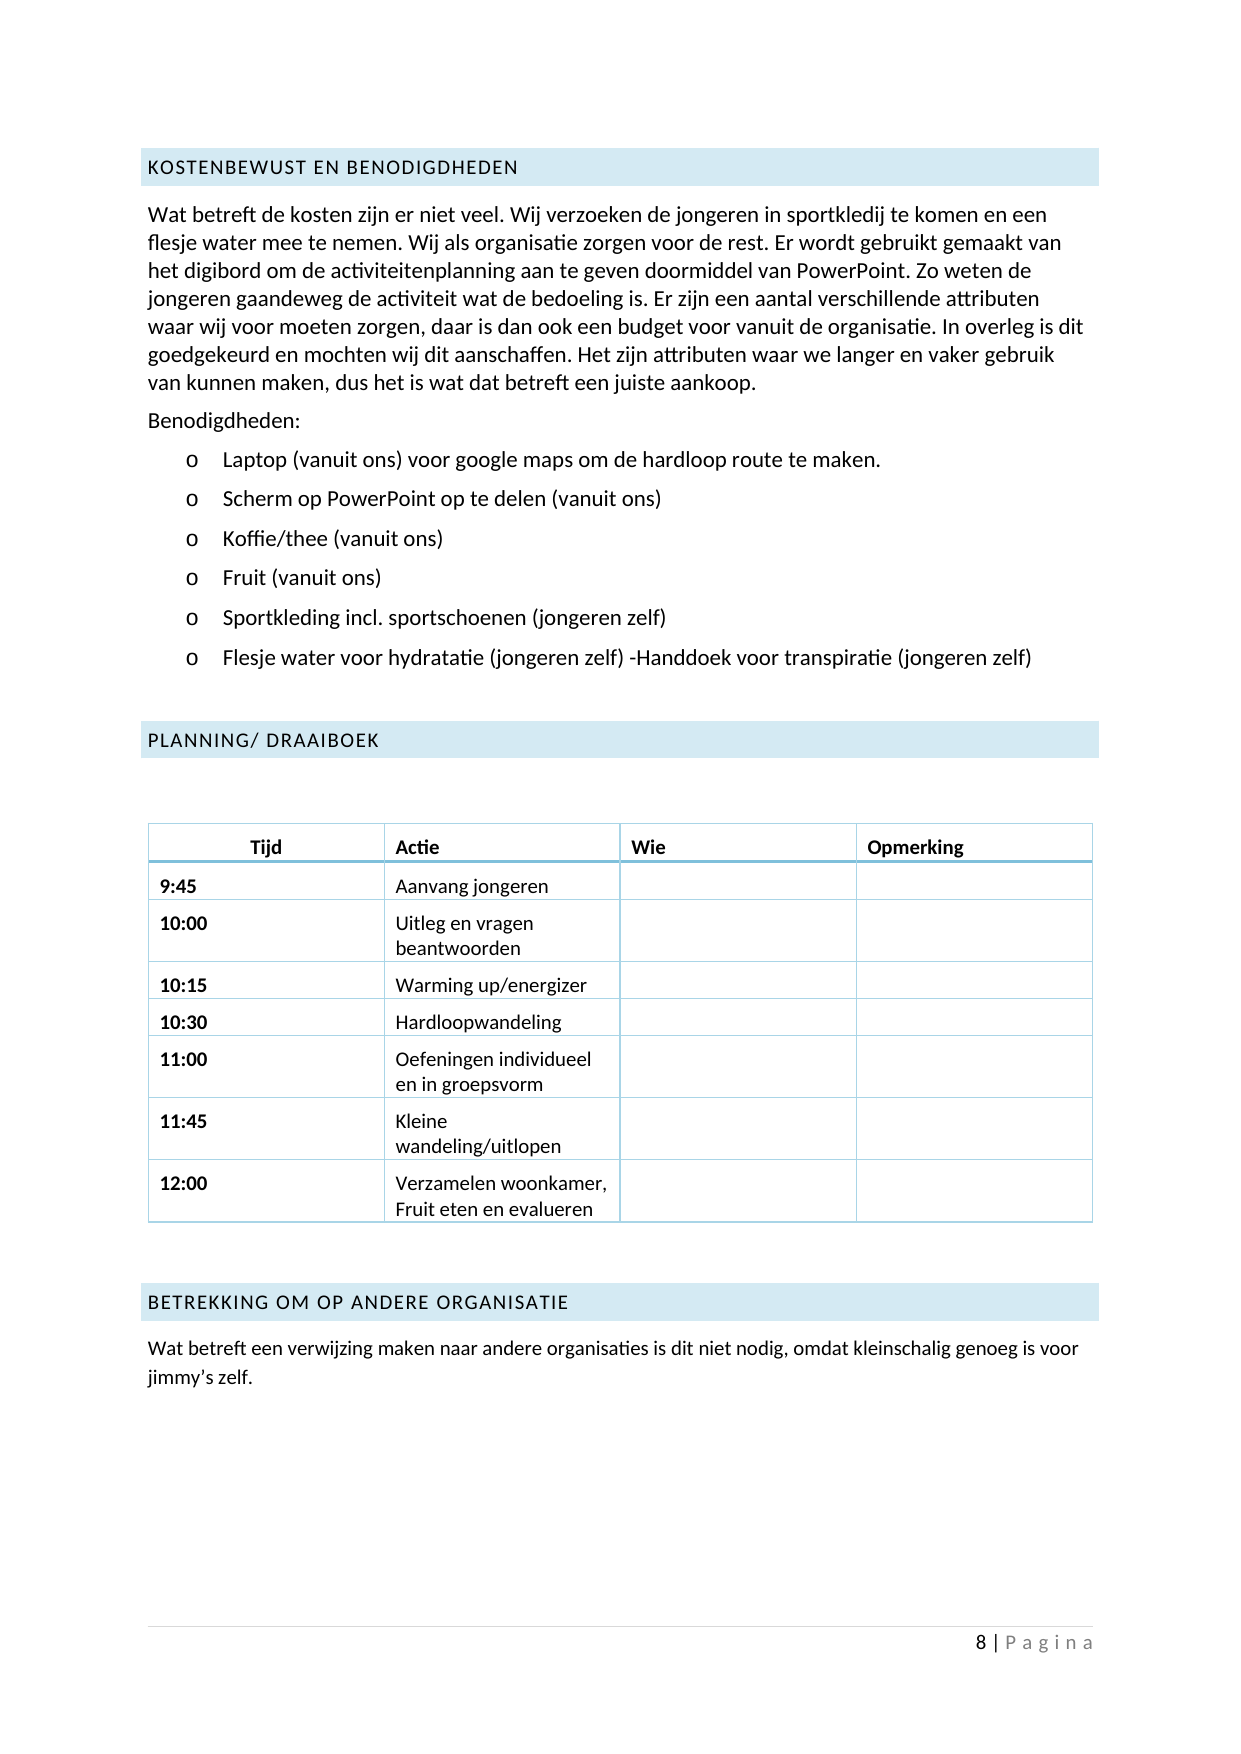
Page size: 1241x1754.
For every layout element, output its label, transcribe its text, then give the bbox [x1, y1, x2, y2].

list Koffie/thee (vanuit ons) [185, 524, 1093, 553]
table_cell [857, 900, 1092, 961]
table_cell [621, 962, 856, 998]
table_cell Uitleg en vragen beantwoorden [385, 900, 619, 961]
table_cell 12:00 [149, 1160, 384, 1221]
table_cell Verzamelen woonkamer, Fruit eten en evalueren [385, 1160, 619, 1221]
table_cell Aanvang jongeren [385, 863, 619, 898]
table_cell Hardloopwandeling [385, 999, 619, 1034]
table_header Opmerking [857, 824, 1092, 859]
table_cell [857, 962, 1092, 998]
subtitle Planning/ draaiboek [148, 727, 1093, 752]
text Wat betreft de kosten zijn er niet veel. Wij verzoeken de jongeren in sportkledij te komen en een flesje water mee te nemen. Wij als organisatie zorgen voor de rest. Er wordt gebruikt gemaakt van het digibord om de activiteitenplanning aan te geven doormiddel van PowerPoint. Zo weten de jongeren gaandeweg de activiteit wat de bedoeling is. Er zijn een aantal verschillende attributen waar wij voor moeten zorgen, daar is dan ook een budget voor vanuit de organisatie. In overleg is dit goedgekeurd en mochten wij dit aanschaffen. Het zijn attributen waar we langer en vaker gebruik van kunnen maken, dus het is wat dat betreft een juiste aankoop. [148, 200, 1093, 396]
subtitle Betrekking om op andere organisatie [148, 1289, 1093, 1314]
table_header Actie [385, 824, 619, 859]
table_cell [621, 1160, 856, 1221]
subtitle Kostenbewust en benodigdheden [148, 154, 1093, 179]
table_cell [857, 1098, 1092, 1159]
table_cell 11:00 [149, 1036, 384, 1097]
table_cell Warming up/energizer [385, 962, 619, 998]
table_cell [621, 1098, 856, 1159]
table_cell Oefeningen individueel en in groepsvorm [385, 1036, 619, 1097]
table_cell [857, 863, 1092, 898]
table_cell [857, 999, 1092, 1034]
list Sportkleding incl. sportschoenen (jongeren zelf) [185, 603, 1093, 632]
list Scherm op PowerPoint op te delen (vanuit ons) [185, 484, 1093, 513]
table_cell [857, 1036, 1092, 1097]
table_cell [621, 1036, 856, 1097]
table_header Tijd [149, 824, 384, 859]
table_cell Kleine wandeling/uitlopen [385, 1098, 619, 1159]
table_cell 11:45 [149, 1098, 384, 1159]
table_cell [621, 999, 856, 1034]
list Fruit (vanuit ons) [185, 563, 1093, 593]
text Wat betreft een verwijzing maken naar andere organisaties is dit niet nodig, omdat kleinschalig genoeg is voor jimmy’s zelf. [148, 1335, 1093, 1389]
table_cell 9:45 [149, 863, 384, 898]
table_cell [621, 900, 856, 961]
table_header Wie [621, 824, 856, 859]
list Laptop (vanuit ons) voor google maps om de hardloop route te maken. [185, 445, 1093, 474]
list Flesje water voor hydratatie (jongeren zelf) -Handdoek voor transpiratie (jongeren zelf) [185, 643, 1093, 672]
text Benodigdheden: [148, 406, 1093, 434]
table_cell [857, 1160, 1092, 1221]
table_cell 10:00 [149, 900, 384, 961]
table_cell 10:15 [149, 962, 384, 998]
table_cell [621, 863, 856, 898]
table_cell 10:30 [149, 999, 384, 1034]
